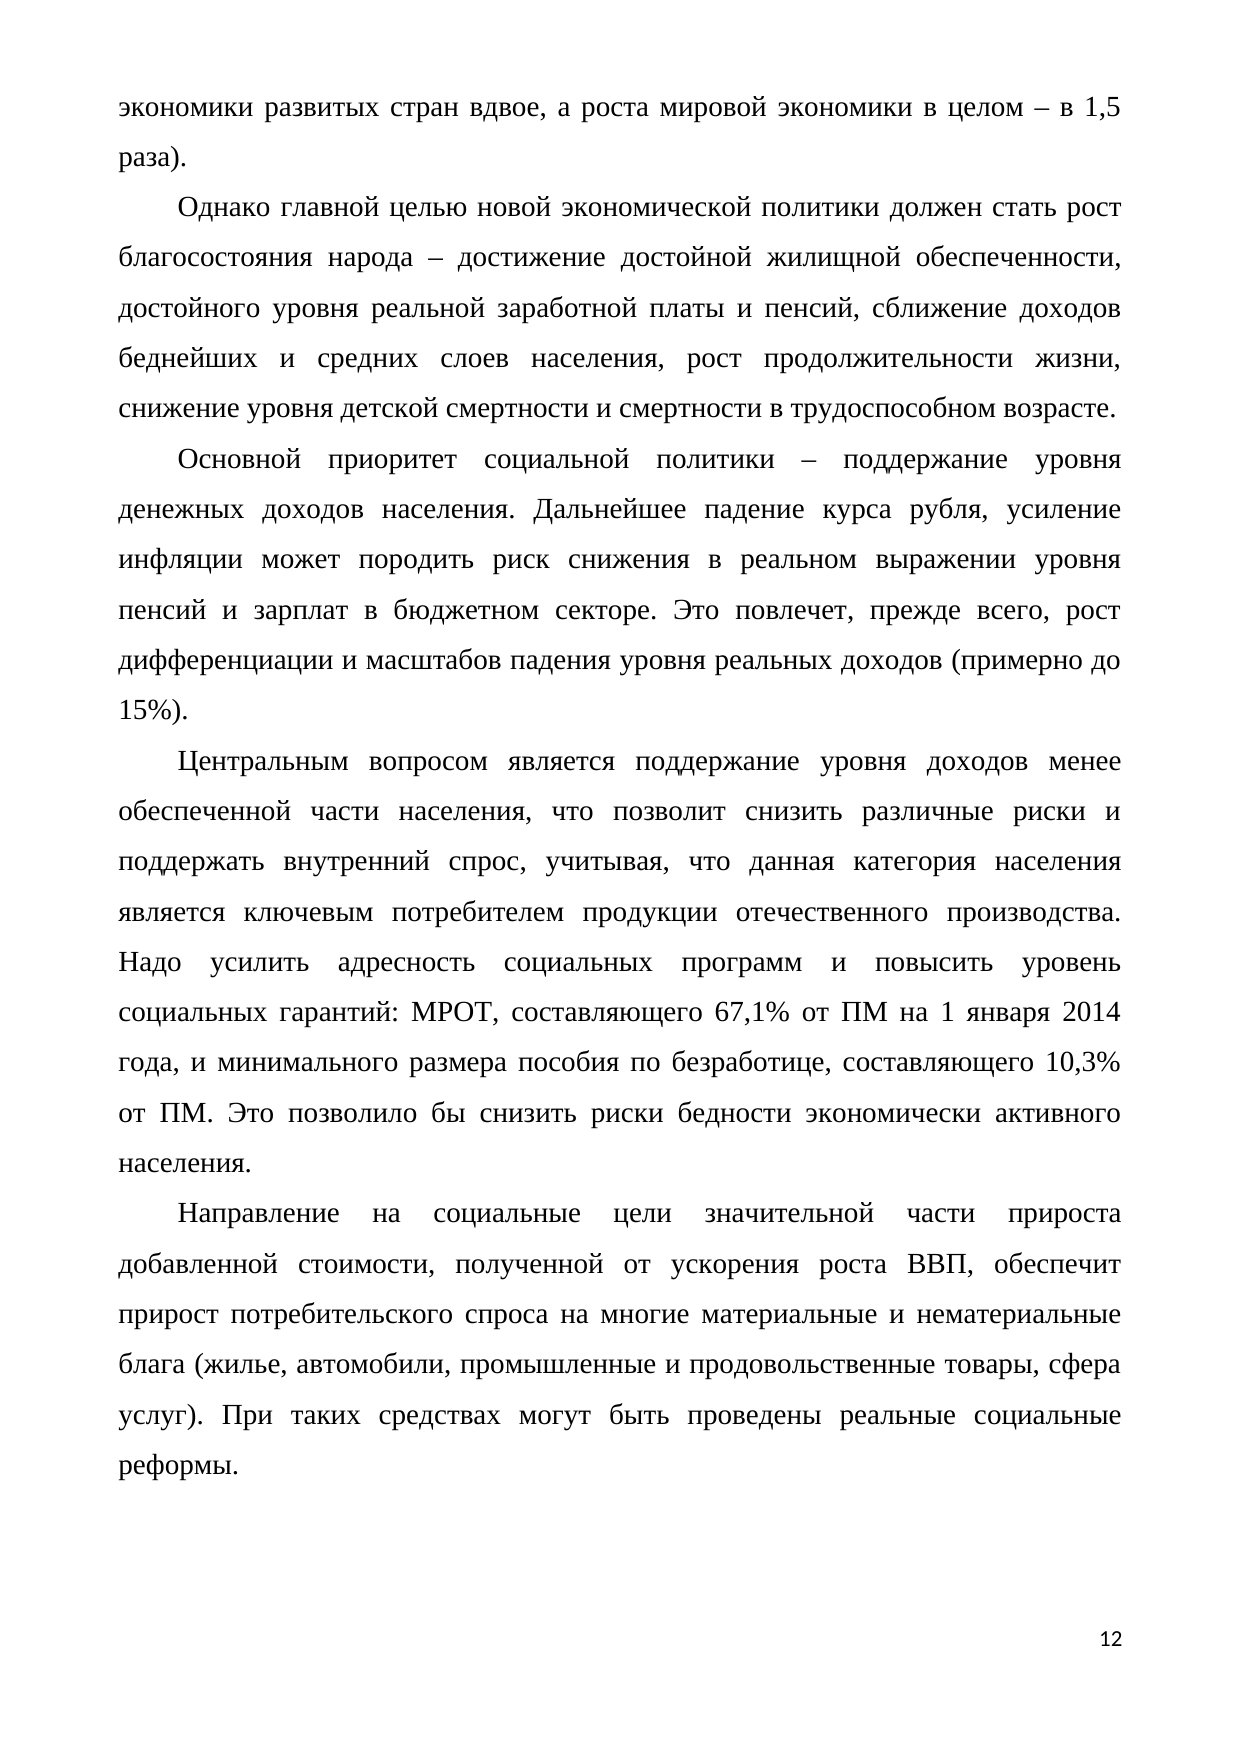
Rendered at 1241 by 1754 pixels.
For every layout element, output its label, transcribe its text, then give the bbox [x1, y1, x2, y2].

list Однако главной целью новой экономической политики должен стать рост благосостояния народа – достижение достойной жилищной обеспеченности, достойного уровня реальной заработной платы и пенсий, сближение доходов беднейших и средних слоев населения, рост продолжительности жизни, снижение уровня детской смертности и смертности в трудоспособном возрасте. [118, 189, 1122, 424]
text Направление на социальные цели значительной части прироста добавленной стоимости, полученной от ускорения роста ВВП, обеспечит прирост потребительского спроса на многие материальные и нематериальные блага (жилье, автомобили, промышленные и продовольственные товары, сфера услуг). При таких средствах могут быть проведены реальные социальные реформы. [118, 1196, 1122, 1481]
text Центральным вопросом является поддержание уровня доходов менее обеспеченной части населения, что позволит снизить различные риски и поддержать внутренний спрос, учитывая, что данная категория населения является ключевым потребителем продукции отечественного производства. Надо усилить адресность социальных программ и повысить уровень социальных гарантий: МРОТ, составляющего 67,1% от ПМ на 1 января 2014 года, и минимального размера пособия по безработице, составляющего 10,3% от ПМ. Это позволило бы снизить риски бедности экономически активного населения. [118, 743, 1122, 1179]
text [118, 89, 1122, 172]
text Основной приоритет социальной политики – поддержание уровня денежных доходов населения. Дальнейшее падение курса рубля, усиление инфляции может породить риск снижения в реальном выражении уровня пенсий и зарплат в бюджетном секторе. Это повлечет, прежде всего, рост дифференциации и масштабов падения уровня реальных доходов (примерно до 15%). [118, 441, 1122, 726]
